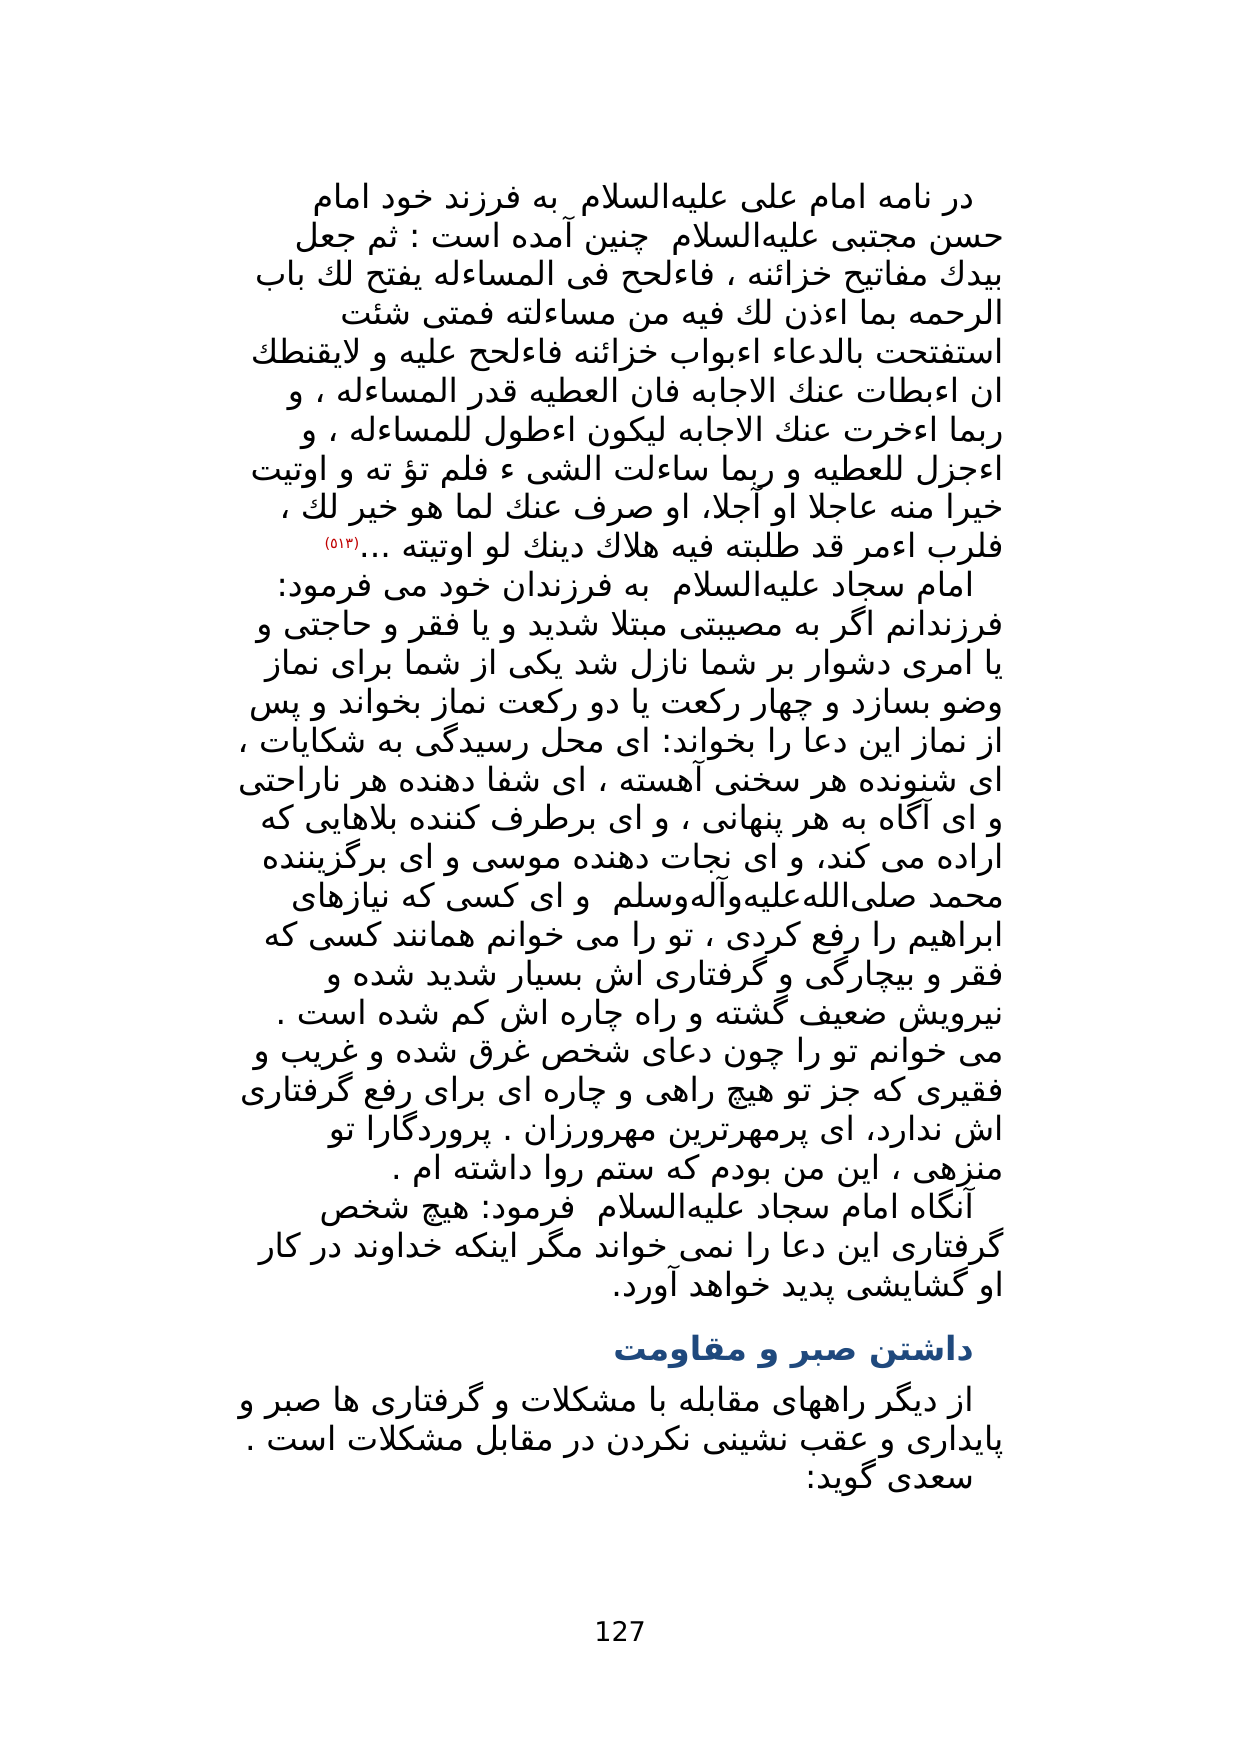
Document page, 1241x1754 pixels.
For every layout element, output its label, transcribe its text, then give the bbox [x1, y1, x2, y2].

subtitle داشتن صبر و مقاومت [236, 1329, 1004, 1368]
text از ديگر راههاى مقابله با مشكلات و گرفتارى ها صبر و پايدارى و عقب نشينى نكردن در مقابل مشكلات است . [236, 1380, 1004, 1458]
text در نامه امام على عليه‌السلام به فرزند خود امام حسن مجتبى عليه‌السلام چنين آمده است : ثم جعل بيدك مفاتيح خزائنه ، فاءلحح فى المساءله يفتح لك باب الرحمه بما اءذن لك فيه من مساءلته فمتى شئت استفتحت بالدعاء اءبواب خزائنه فاءلحح عليه و لايقنطك ان اءبطات عنك الاجابه فان العطيه قدر المساءله ، و ربما اءخرت عنك الاجابه ليكون اءطول للمساءله ، و اءجزل للعطيه و ربما ساءلت الشى ء فلم تؤ ته و اوتيت خيرا منه عاجلا او آجلا، او صرف عنك لما هو خير لك ، فلرب اءمر قد طلبته فيه هلاك دينك لو اوتيته ...(٥١٣) [236, 177, 1004, 566]
text سعدى گويد: [236, 1458, 1004, 1497]
text آنگاه امام سجاد عليه‌السلام فرمود: هيچ شخص گرفتارى اين دعا را نمى خواند مگر اينكه خداوند در كار او گشايشى پديد خواهد آورد. [236, 1187, 1004, 1304]
text امام سجاد عليه‌السلام به فرزندان خود مى فرمود: فرزندانم اگر به مصيبتى مبتلا شديد و يا فقر و حاجتى و يا امرى دشوار بر شما نازل شد يكى از شما براى نماز وضو بسازد و چهار ركعت يا دو ركعت نماز بخواند و پس از نماز اين دعا را بخواند: اى محل رسيدگى به شكايات ، اى شنونده هر سخنى آهسته ، اى شفا دهنده هر ناراحتى و اى آگاه به هر پنهانى ، و اى برطرف كننده بلاهايى كه اراده مى كند، و اى نجات دهنده موسى و اى برگزيننده محمد صلى‌الله‌عليه‌وآله‌وسلم و اى كسى كه نيازهاى ابراهيم را رفع كردى ، تو را مى خوانم همانند كسى كه فقر و بيچارگى و گرفتارى اش بسيار شديد شده و نيرويش ضعيف گشته و راه چاره اش كم شده است . مى خوانم تو را چون دعاى شخص غرق شده و غريب و فقيرى كه جز تو هيچ راهى و چاره اى براى رفع گرفتارى اش ندارد، اى پرمهرترين مهرورزان . پروردگارا تو منزهى ، اين من بودم كه ستم روا داشته ام . [236, 566, 1004, 1187]
